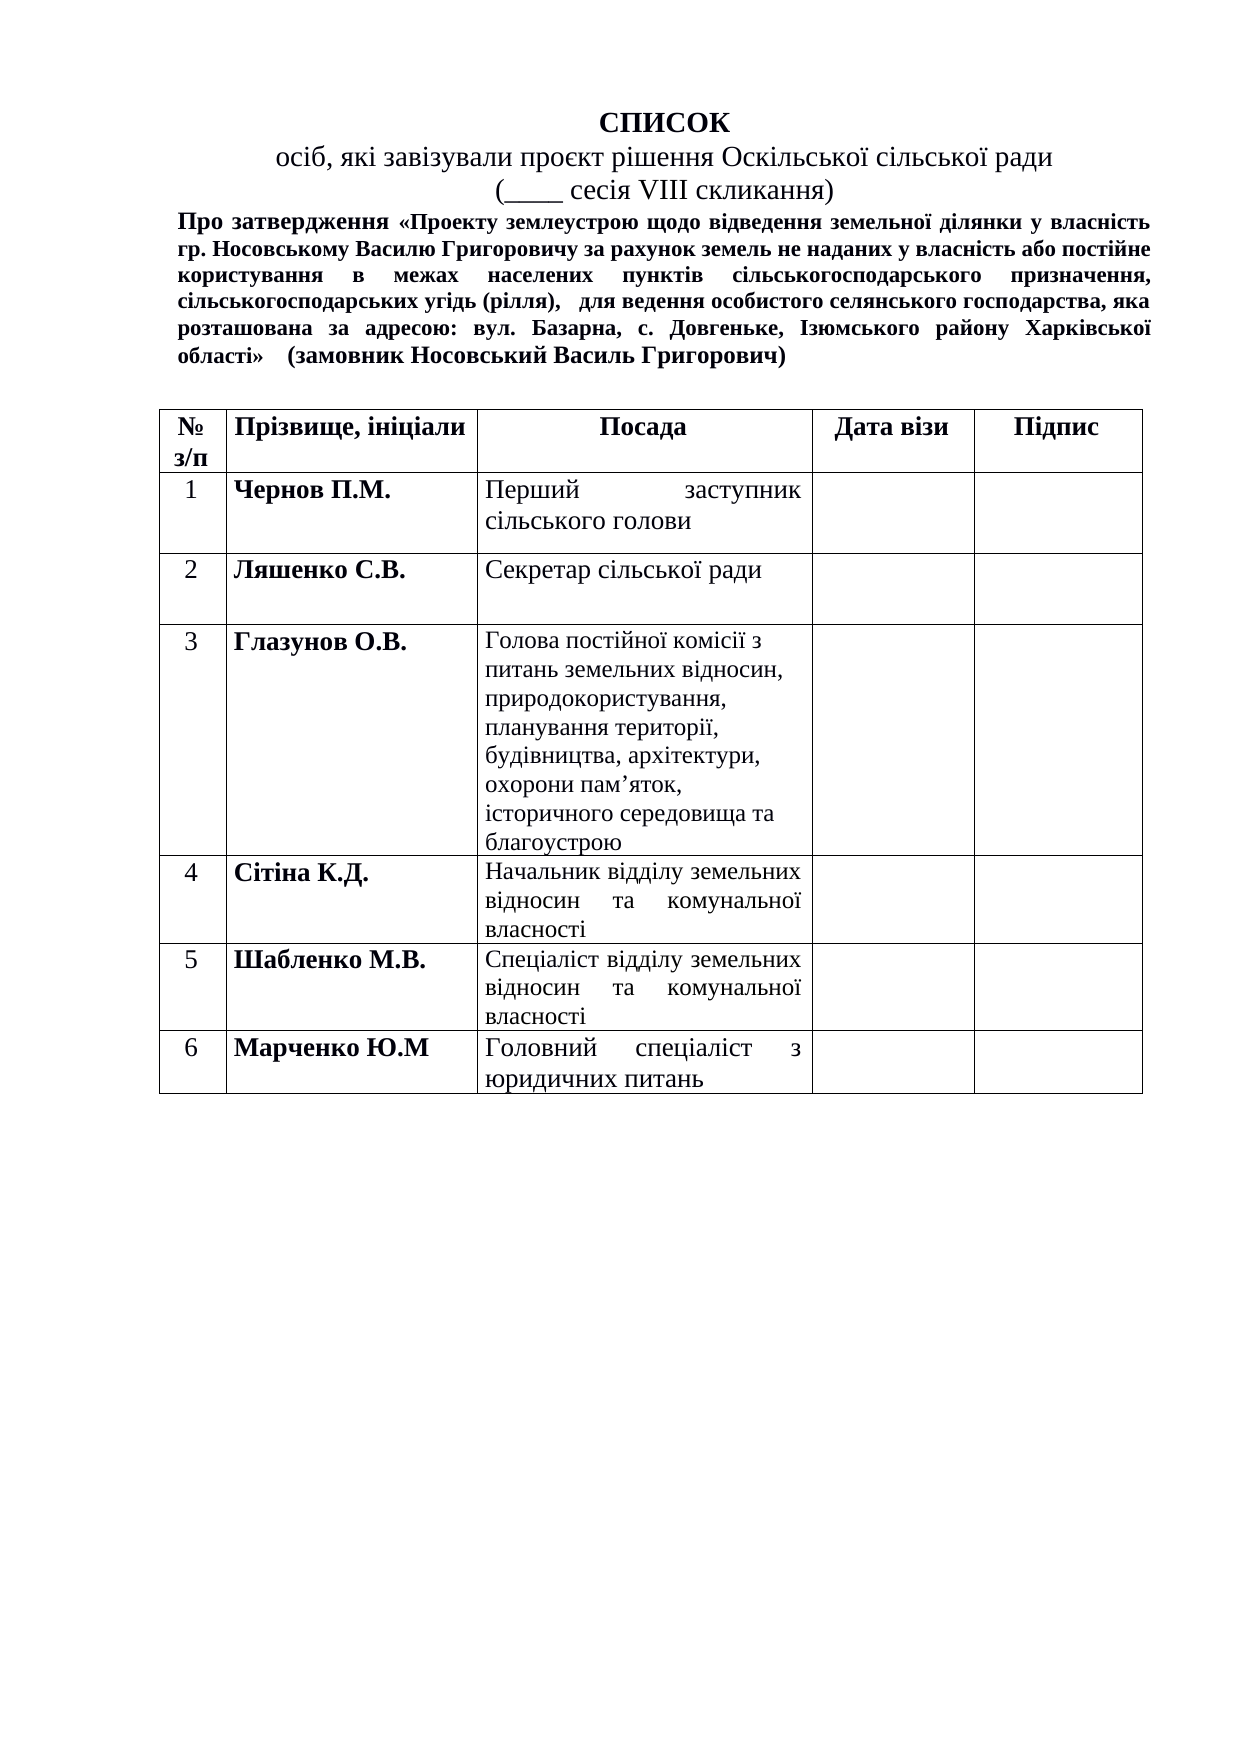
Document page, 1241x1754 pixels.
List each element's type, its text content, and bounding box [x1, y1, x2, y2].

table_header Посада [478, 410, 812, 472]
text Про затвердження «Проекту землеустрою щодо відведення земельної ділянки у власність гр. Носовському Василю Григоровичу за рахунок земель не наданих у власність або постійне користування в межах населених пунктів сільськогосподарського призначення, сільськогосподарських угідь (рілля), для ведення особистого селянського господарства, яка розташована за адресою: вул. Базарна, с. Довгеньке, Ізюмського району Харківської області» (замовник Носовський Василь Григорович) [177, 206, 1152, 369]
table_cell [975, 554, 1142, 624]
table_cell Ляшенко С.В. [227, 554, 477, 624]
table_cell Шабленко М.В. [227, 944, 477, 1030]
table_cell 5 [160, 944, 226, 1030]
table_cell Спеціаліст відділу земельних відносин та комунальної власності [478, 944, 812, 1030]
table_cell Головний спеціаліст з юридичних питань [478, 1031, 812, 1093]
table_header Прізвище, ініціали [227, 410, 477, 472]
table_cell [813, 473, 974, 552]
table_cell 3 [160, 625, 226, 855]
text (____ сесія VIII скликання) [177, 172, 1152, 206]
table_cell [813, 1031, 974, 1093]
table_cell [813, 856, 974, 943]
text осіб, які завізували проєкт рішення Оскільської сільської ради [177, 139, 1152, 172]
table_cell [975, 856, 1142, 943]
table_header Дата візи [813, 410, 974, 472]
table_cell Секретар сільської ради [478, 554, 812, 624]
table_cell [813, 944, 974, 1030]
table_cell 1 [160, 473, 226, 552]
text СПИСОК [177, 105, 1152, 139]
table_cell Начальник відділу земельних відносин та комунальної власності [478, 856, 812, 943]
table_cell Голова постійної комісії з питань земельних відносин, природокористування, планування території, будівництва, архітектури, охорони пам’яток, історичного середовища та благоустрою [478, 625, 812, 855]
table_cell [975, 625, 1142, 855]
table_header № з/п [160, 410, 226, 472]
table_cell [975, 1031, 1142, 1093]
table_cell [813, 625, 974, 855]
table_header Підпис [975, 410, 1142, 472]
table_cell [813, 554, 974, 624]
table_cell [975, 473, 1142, 552]
table_cell Глазунов О.В. [227, 625, 477, 855]
table_cell 6 [160, 1031, 226, 1093]
table_cell Чернов П.М. [227, 473, 477, 552]
table_cell 2 [160, 554, 226, 624]
table_cell Сітіна К.Д. [227, 856, 477, 943]
table_cell Марченко Ю.М [227, 1031, 477, 1093]
table_cell [975, 944, 1142, 1030]
table_cell 4 [160, 856, 226, 943]
table_cell Перший заступник сільського голови [478, 473, 812, 552]
